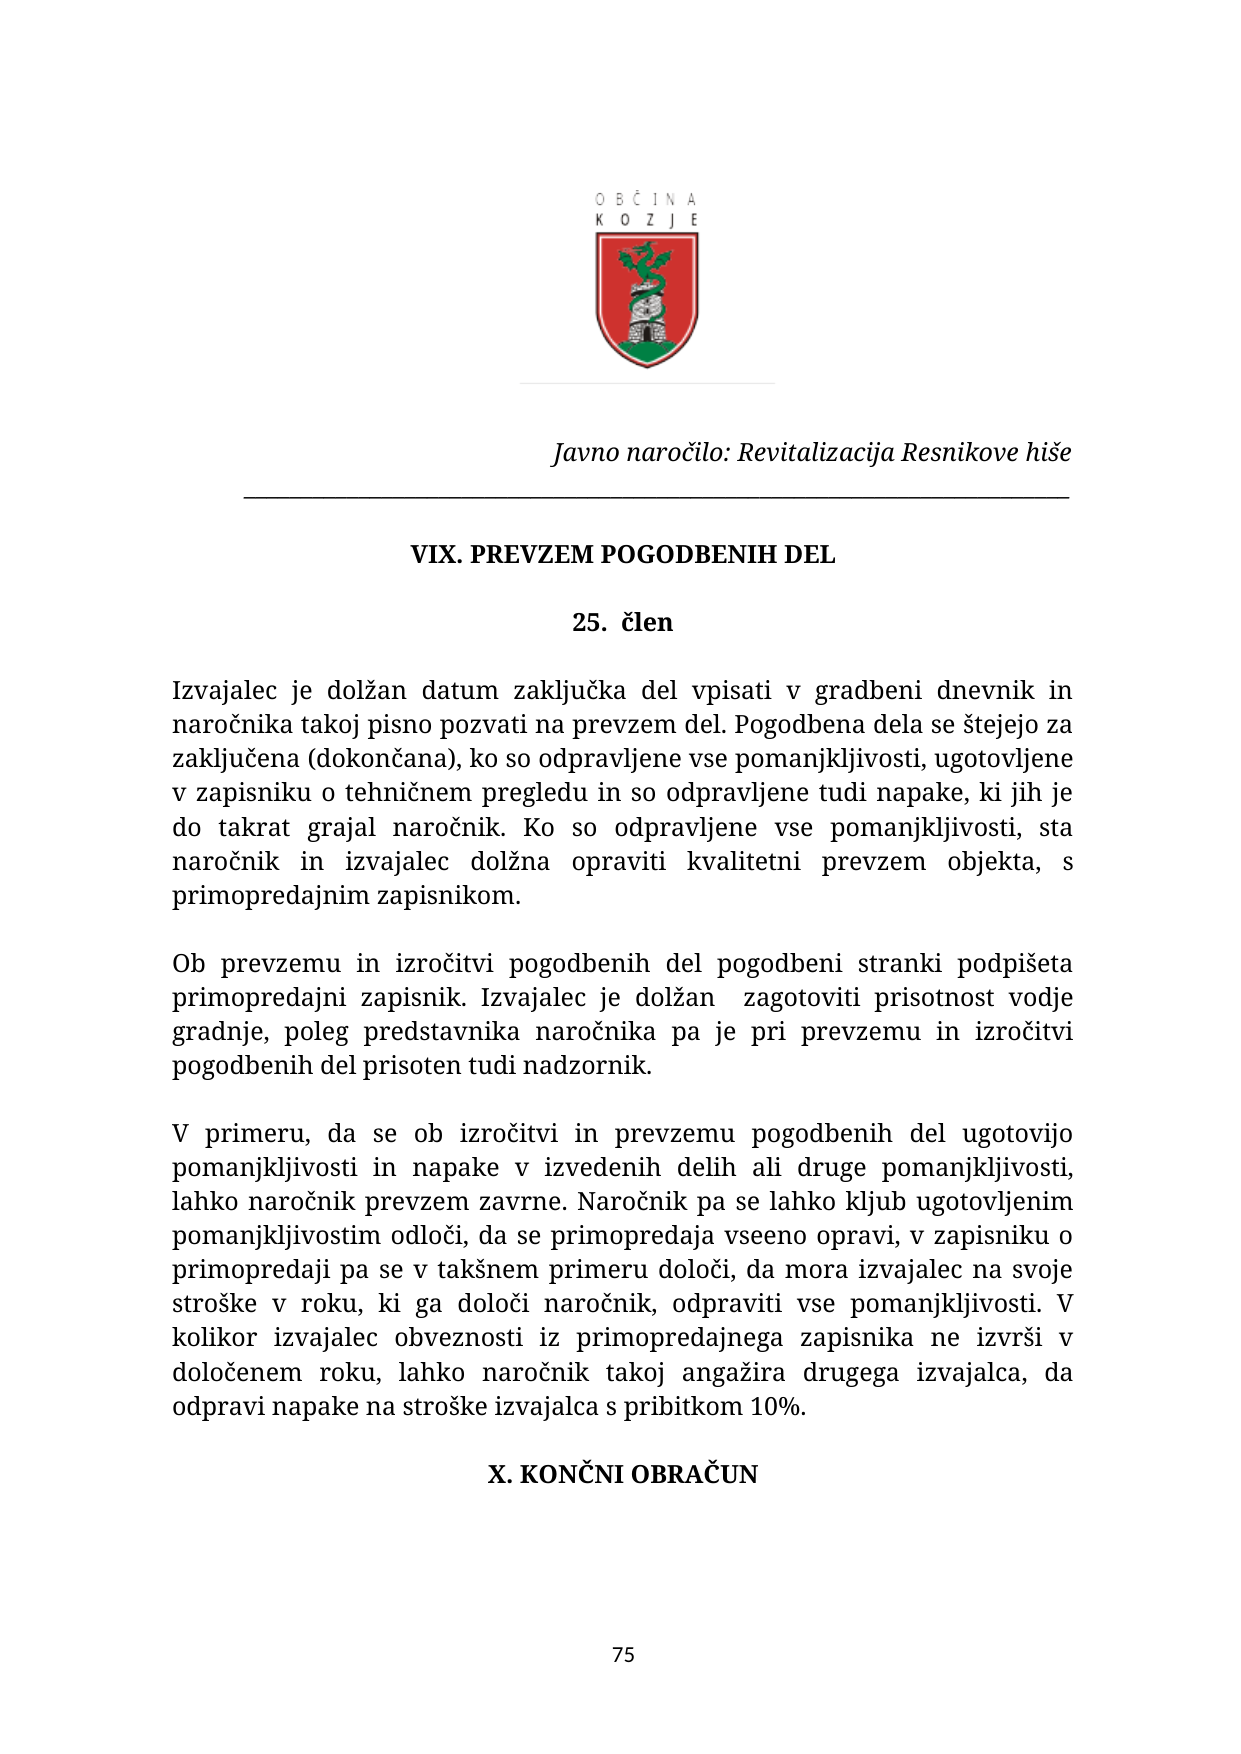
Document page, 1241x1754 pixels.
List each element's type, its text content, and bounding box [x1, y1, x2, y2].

text Ob prevzemu in izročitvi pogodbenih del pogodbeni stranki podpišeta primopredajni zapisnik. Izvajalec je dolžan zagotoviti prisotnost vodje gradnje, poleg predstavnika naročnika pa je pri prevzemu in izročitvi pogodbenih del prisoten tudi nadzornik. [172, 945, 1074, 1082]
text VIX. PREVZEM POGODBENIH DEL [172, 537, 1074, 571]
text V primeru, da se ob izročitvi in prevzemu pogodbenih del ugotovijo pomanjkljivosti in napake v izvedenih delih ali druge pomanjkljivosti, lahko naročnik prevzem zavrne. Naročnik pa se lahko kljub ugotovljenim pomanjkljivostim odloči, da se primopredaja vseeno opravi, v zapisniku o primopredaji pa se v takšnem primeru določi, da mora izvajalec na svoje stroške v roku, ki ga določi naročnik, odpraviti vse pomanjkljivosti. V kolikor izvajalec obveznosti iz primopredajnega zapisnika ne izvrši v določenem roku, lahko naročnik takoj angažira drugega izvajalca, da odpravi napake na stroške izvajalca s pribitkom 10%. [172, 1116, 1074, 1422]
text X. KONČNI OBRAČUN [172, 1456, 1074, 1490]
text 25. člen [172, 605, 1074, 639]
text Izvajalec je dolžan datum zaključka del vpisati v gradbeni dnevnik in naročnika takoj pisno pozvati na prevzem del. Pogodbena dela se štejejo za zaključena (dokončana), ko so odpravljene vse pomanjkljivosti, ugotovljene v zapisniku o tehničnem pregledu in so odpravljene tudi napake, ki jih je do takrat grajal naročnik. Ko so odpravljene vse pomanjkljivosti, sta naročnik in izvajalec dolžna opraviti kvalitetni prevzem objekta, s primopredajnim zapisnikom. [172, 673, 1074, 911]
